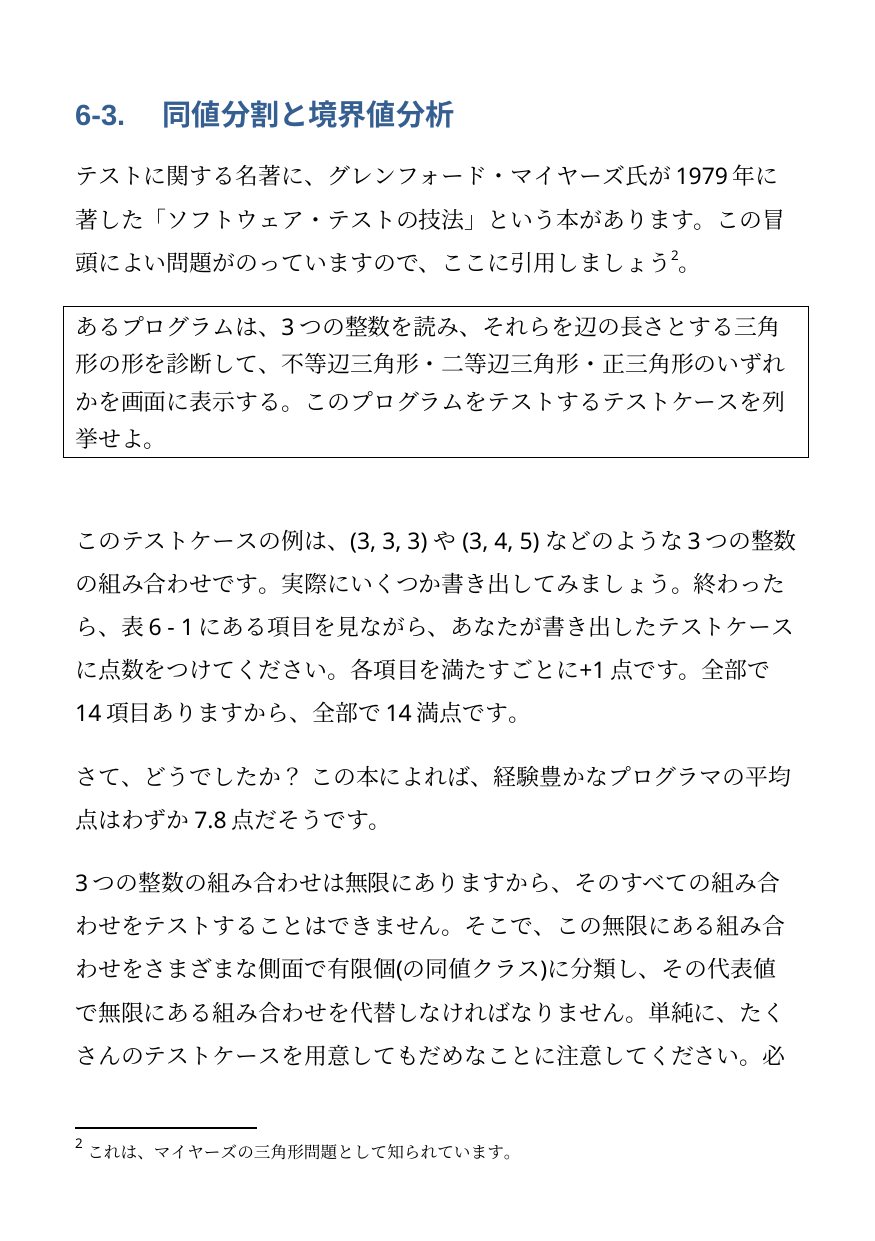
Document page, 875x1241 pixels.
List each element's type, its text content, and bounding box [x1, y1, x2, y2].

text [75, 863, 799, 1073]
subtitle 同値分割と境界値分析 [75, 75, 799, 150]
text このテストケースの例は、(3, 3, 3) や (3, 4, 5) などのような3つの整数の組み合わせです。実際にいくつか書き出してみましょう。終わったら、表6 - 1にある項目を見ながら、あなたが書き出したテストケースに点数をつけてください。各項目を満たすごとに+1点です。全部で14項目ありますから、全部で14満点です。 [75, 521, 799, 731]
text テストに関する名著に、グレンフォード・マイヤーズ氏が1979年に著した「ソフトウェア・テストの技法」という本があります。この冒頭によい問題がのっていますので、ここに引用しましょう。 [75, 156, 799, 280]
text さて、どうでしたか？ この本によれば、経験豊かなプログラマの平均点はわずか7.8点だそうです。 [75, 757, 799, 837]
table_header あるプログラムは、3つの整数を読み、それらを辺の長さとする三角形の形を診断して、不等辺三角形・二等辺三角形・正三角形のいずれかを画面に表示する。このプログラムをテストするテストケースを列挙せよ。 [64, 307, 808, 457]
